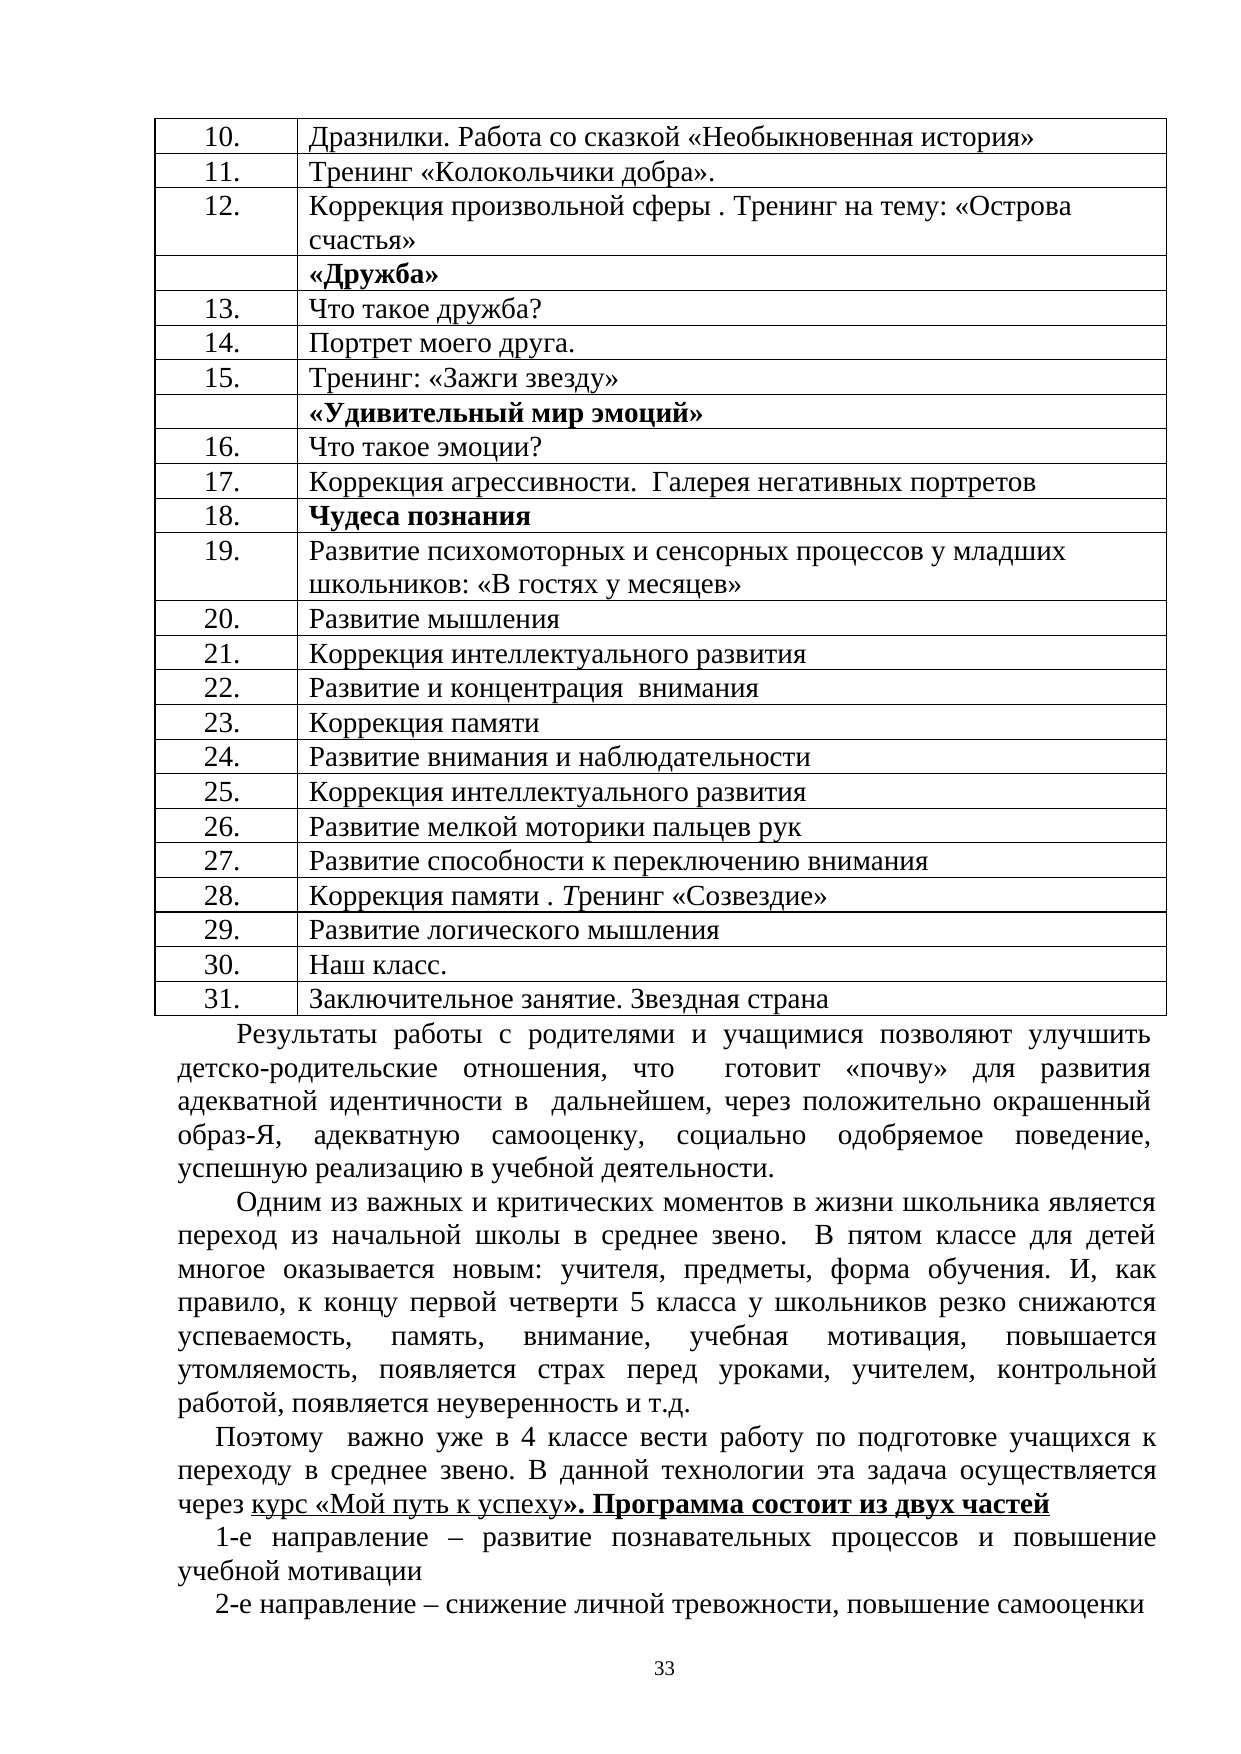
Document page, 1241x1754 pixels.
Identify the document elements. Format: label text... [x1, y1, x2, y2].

table_cell [156, 499, 297, 532]
table_cell [156, 636, 297, 669]
table_cell [156, 119, 297, 153]
table_cell [156, 291, 297, 324]
table_cell [156, 429, 297, 463]
table_cell [156, 740, 297, 773]
table_cell Что такое дружба? [298, 291, 1166, 324]
table_cell [156, 670, 297, 704]
table_cell Развитие мелкой моторики пальцев рук [298, 809, 1166, 842]
table_cell Развитие способности к переключению внимания [298, 843, 1166, 877]
table_cell [156, 705, 297, 738]
table_cell Развитие и концентрация внимания [298, 670, 1166, 704]
table_cell [156, 256, 297, 290]
table_cell [156, 913, 297, 946]
table_cell Коррекция произвольной сферы . Тренинг на тему: «Острова счастья» [298, 188, 1166, 255]
table_cell Коррекция памяти . Тренинг «Созвездие» [298, 878, 1166, 911]
text 1-е направление – развитие познавательных процессов и повышение учебной мотивации [177, 1519, 1157, 1586]
table_cell [156, 843, 297, 877]
table_cell Тренинг «Колокольчики добра». [298, 154, 1166, 187]
text Результаты работы с родителями и учащимися позволяют улучшить детско-родительские отношения, что готовит «почву» для развития адекватной идентичности в дальнейшем, через положительно окрашенный образ-Я, адекватную самооценку, социально одобряемое поведение, успешную реализацию в учебной деятельности. [177, 1016, 1152, 1184]
table_cell [156, 878, 297, 911]
table_cell Развитие внимания и наблюдательности [298, 740, 1166, 773]
table_cell [156, 809, 297, 842]
table_cell Развитие психомоторных и сенсорных процессов у младших школьников: «В гостях у месяцев» [298, 533, 1166, 600]
table_cell [156, 360, 297, 394]
table_cell Развитие мышления [298, 601, 1166, 635]
table_cell «Удивительный мир эмоций» [298, 395, 1166, 428]
table_cell Коррекция интеллектуального развития [298, 774, 1166, 808]
table_cell Что такое эмоции? [298, 429, 1166, 463]
table_cell Дразнилки. Работа со сказкой «Необыкновенная история» [298, 119, 1166, 153]
table_cell [156, 601, 297, 635]
table_cell Наш класс. [298, 947, 1166, 981]
table_cell Коррекция интеллектуального развития [298, 636, 1166, 669]
table_cell Чудеса познания [298, 499, 1166, 532]
table_cell [156, 154, 297, 187]
table_cell [156, 464, 297, 497]
text Одним из важных и критических моментов в жизни школьника является переход из начальной школы в среднее звено. В пятом классе для детей многое оказывается новым: учителя, предметы, форма обучения. И, как правило, к концу первой четверти 5 класса у школьников резко снижаются успеваемость, память, внимание, учебная мотивация, повышается утомляемость, появляется страх перед уроками, учителем, контрольной работой, появляется неуверенность и т.д. [177, 1184, 1157, 1419]
table_cell «Дружба» [298, 256, 1166, 290]
table_cell [156, 774, 297, 808]
table_cell [156, 533, 297, 600]
table_cell Коррекция памяти [298, 705, 1166, 738]
table_cell [156, 982, 297, 1015]
table_cell Заключительное занятие. Звездная страна [298, 982, 1166, 1015]
table_cell [156, 395, 297, 428]
table_cell [156, 188, 297, 255]
table_cell Тренинг: «Зажги звезду» [298, 360, 1166, 394]
table_cell [156, 326, 297, 359]
table_cell Коррекция агрессивности. Галерея негативных портретов [298, 464, 1166, 497]
text Поэтому важно уже в 4 классе вести работу по подготовке учащихся к переходу в среднее звено. В данной технологии эта задача осуществляется через курс «Мой путь к успеху». Программа состоит из двух частей [177, 1419, 1157, 1519]
text 2-е направление – снижение личной тревожности, повышение самооценки [177, 1586, 1157, 1620]
table_cell [156, 947, 297, 981]
table_cell Портрет моего друга. [298, 326, 1166, 359]
table_cell Развитие логического мышления [298, 913, 1166, 946]
